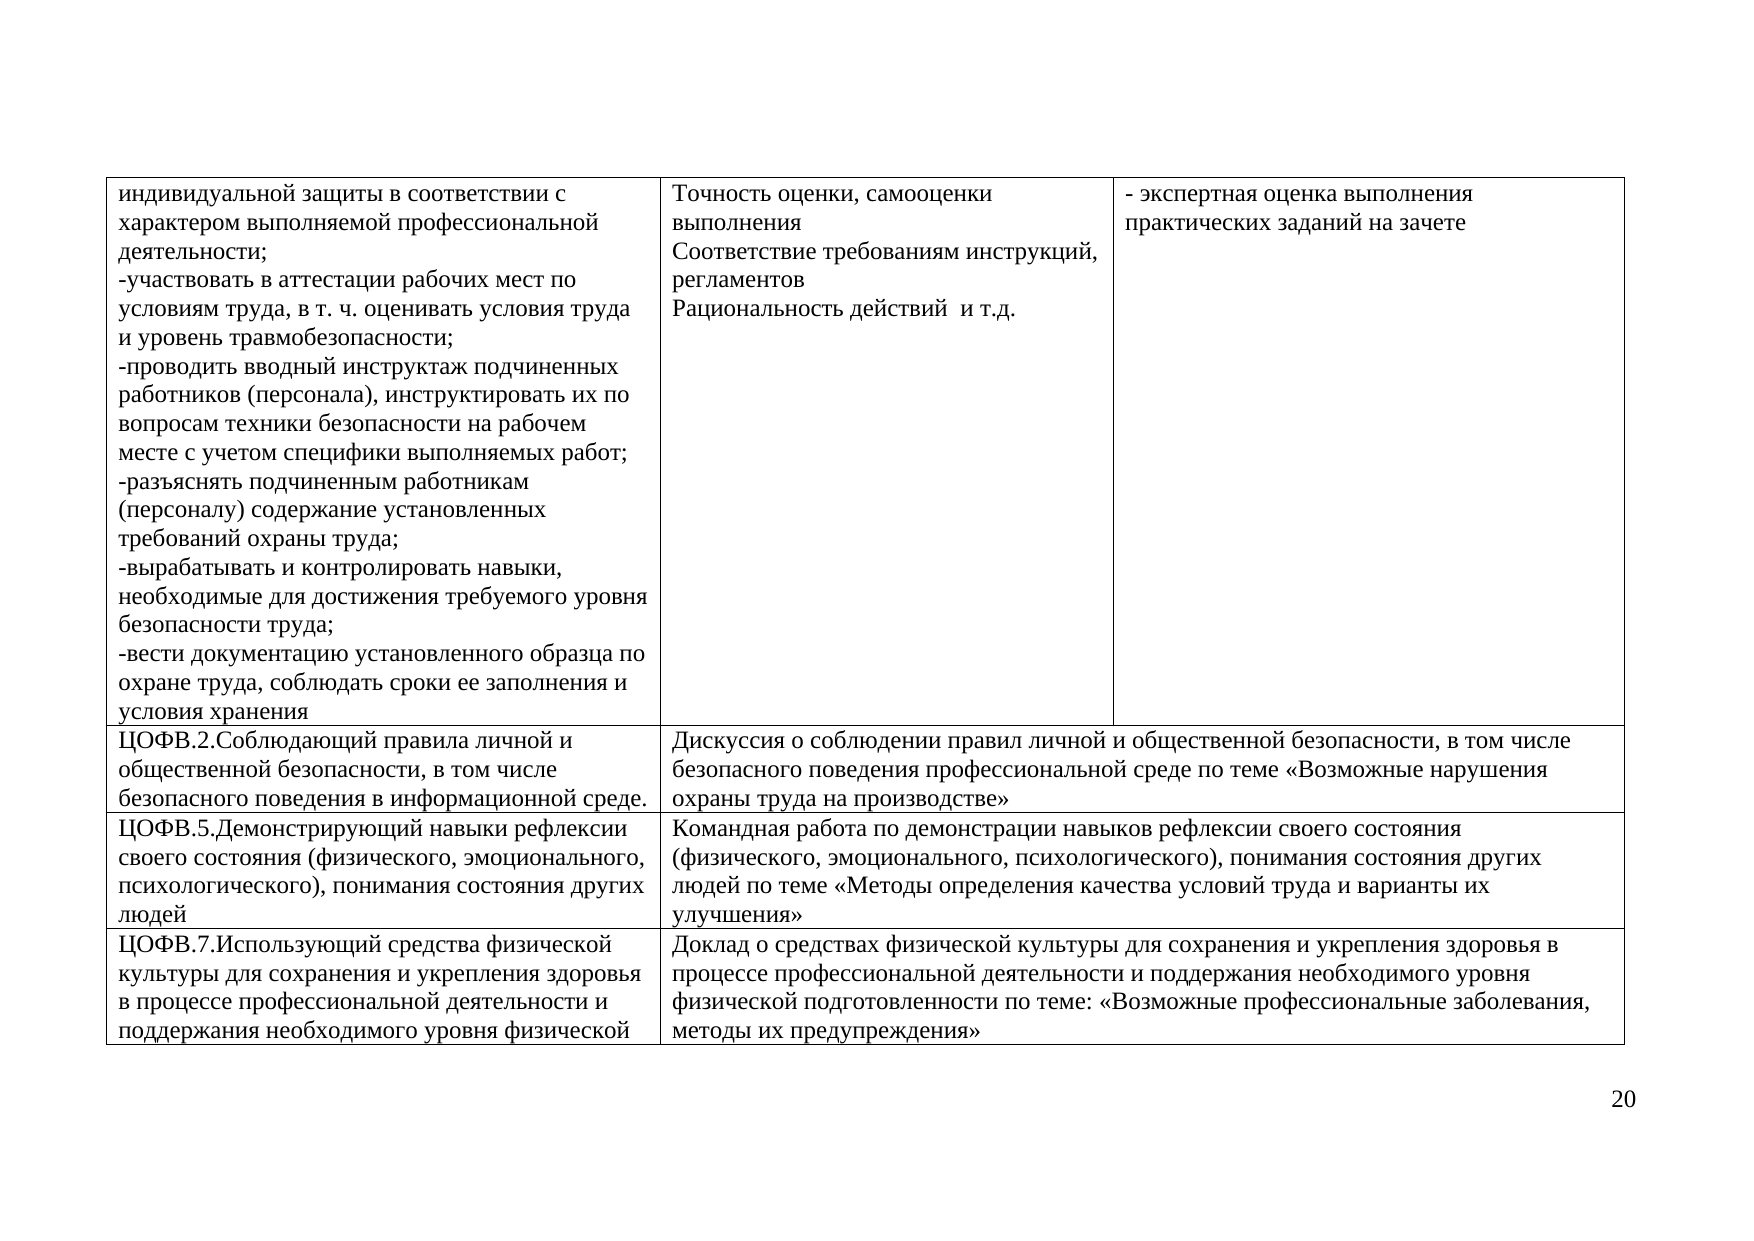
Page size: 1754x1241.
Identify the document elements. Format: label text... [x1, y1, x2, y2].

table_cell ЦОФВ.2.Соблюдающий правила личной и общественной безопасности, в том числе безопасного поведения в информационной среде. [107, 726, 660, 812]
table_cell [1114, 178, 1624, 724]
table_cell ЦОФВ.5.Демонстрирующий навыки рефлексии своего состояния (физического, эмоционального, психологического), понимания состояния других людей [107, 813, 660, 928]
table_cell Командная работа по демонстрации навыков рефлексии своего состояния (физического, эмоционального, психологического), понимания состояния других людей по теме «Методы определения качества условий труда и варианты их улучшения» [661, 813, 1624, 928]
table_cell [107, 929, 660, 1044]
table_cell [661, 929, 1624, 1044]
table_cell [661, 178, 1113, 724]
table_cell Дискуссия о соблюдении правил личной и общественной безопасности, в том числе безопасного поведения профессиональной среде по теме «Возможные нарушения охраны труда на производстве» [661, 726, 1624, 812]
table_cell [107, 178, 660, 724]
